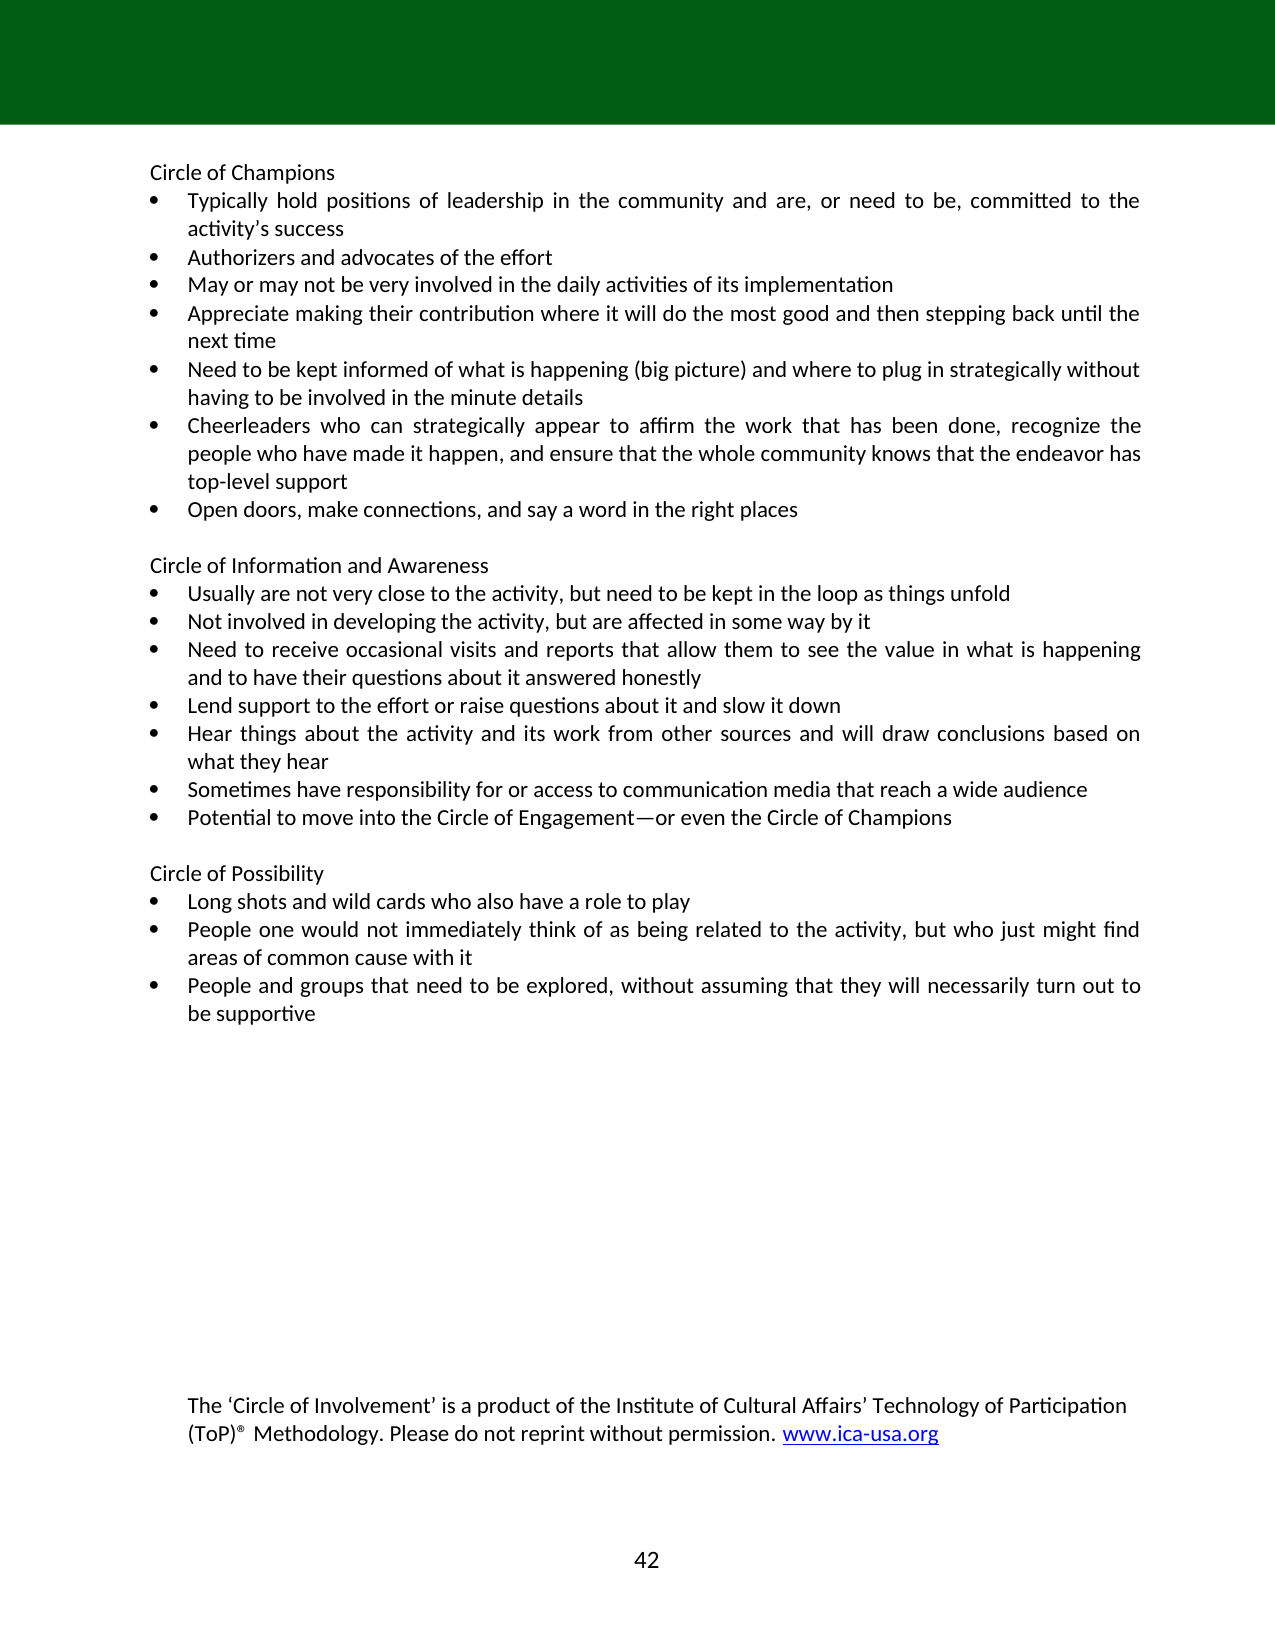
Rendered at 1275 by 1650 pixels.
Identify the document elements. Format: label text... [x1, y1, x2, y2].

text Circle of Possibility [150, 859, 1143, 887]
list Authorizers and advocates of the effort [150, 243, 1143, 271]
list Hear things about the activity and its work from other sources and will draw conclusions based on what they hear [150, 719, 1143, 775]
list Open doors, make connections, and say a word in the right places [150, 495, 1143, 523]
list Long shots and wild cards who also have a role to play [150, 887, 1143, 915]
list People one would not immediately think of as being related to the activity, but who just might find areas of common cause with it [150, 915, 1143, 971]
list Usually are not very close to the activity, but need to be kept in the loop as things unfold [150, 579, 1143, 607]
text Circle of Champions [150, 158, 1143, 187]
text Circle of Information and Awareness [150, 551, 1143, 579]
list Need to be kept informed of what is happening (big picture) and where to plug in strategically without having to be involved in the minute details [150, 355, 1143, 411]
list Cheerleaders who can strategically appear to affirm the work that has been done, recognize the people who have made it happen, and ensure that the whole community knows that the endeavor has top-level support [150, 411, 1143, 495]
list Lend support to the effort or raise questions about it and slow it down [150, 691, 1143, 719]
list Appreciate making their contribution where it will do the most good and then stepping back until the next time [150, 299, 1143, 355]
list Not involved in developing the activity, but are affected in some way by it [150, 607, 1143, 635]
list Need to receive occasional visits and reports that allow them to see the value in what is happening and to have their questions about it answered honestly [150, 635, 1143, 691]
list Sometimes have responsibility for or access to communication media that reach a wide audience [150, 775, 1143, 803]
text The ‘Circle of Involvement’ is a product of the Institute of Cultural Affairs’ Technology of Participation (ToP)® Methodology. Please do not reprint without permission. www.ica-usa.org [187, 1391, 1143, 1447]
list People and groups that need to be explored, without assuming that they will necessarily turn out to be supportive [150, 971, 1143, 1027]
list May or may not be very involved in the daily activities of its implementation [150, 271, 1143, 299]
list Potential to move into the Circle of Engagement—or even the Circle of Champions [150, 803, 1143, 831]
list Typically hold positions of leadership in the community and are, or need to be, committed to the activity’s success [150, 187, 1143, 243]
